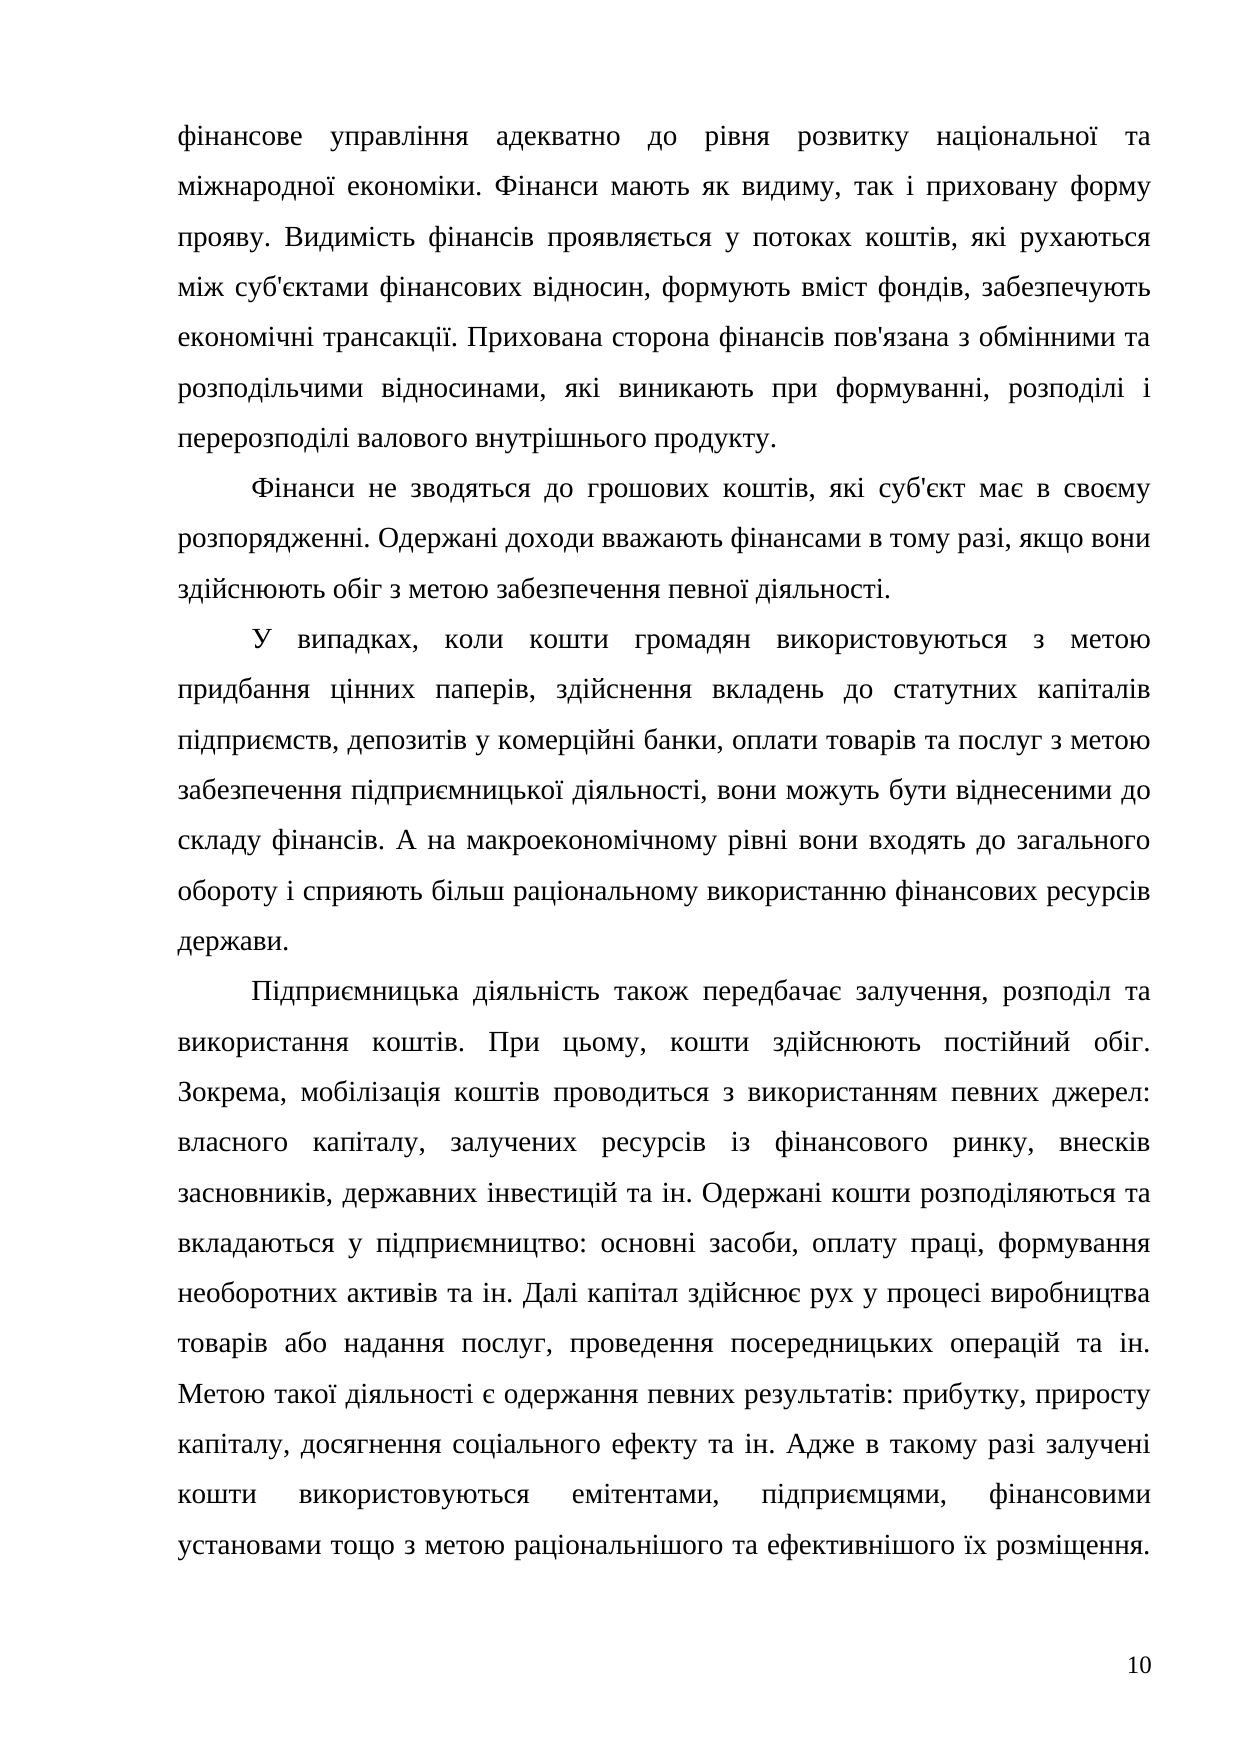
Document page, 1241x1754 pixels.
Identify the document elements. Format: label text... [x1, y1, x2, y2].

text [177, 118, 1152, 453]
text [177, 973, 1152, 1560]
text Фінанси не зводяться до грошових коштів, які суб'єкт має в своєму розпорядженні. Одержані доходи вважають фінансами в тому разі, якщо вони здійснюють обіг з метою забезпечення певної діяльності. [177, 470, 1152, 604]
text У випадках, коли кошти громадян використовуються з метою придбання цінних паперів, здійснення вкладень до статутних капіталів підприємств, депозитів у комерційні банки, оплати товарів та послуг з метою забезпечення підприємницької діяльності, вони можуть бути віднесеними до складу фінансів. А на макроекономічному рівні вони входять до загального обороту і сприяють більш раціональному використанню фінансових ресурсів держави. [177, 621, 1152, 957]
